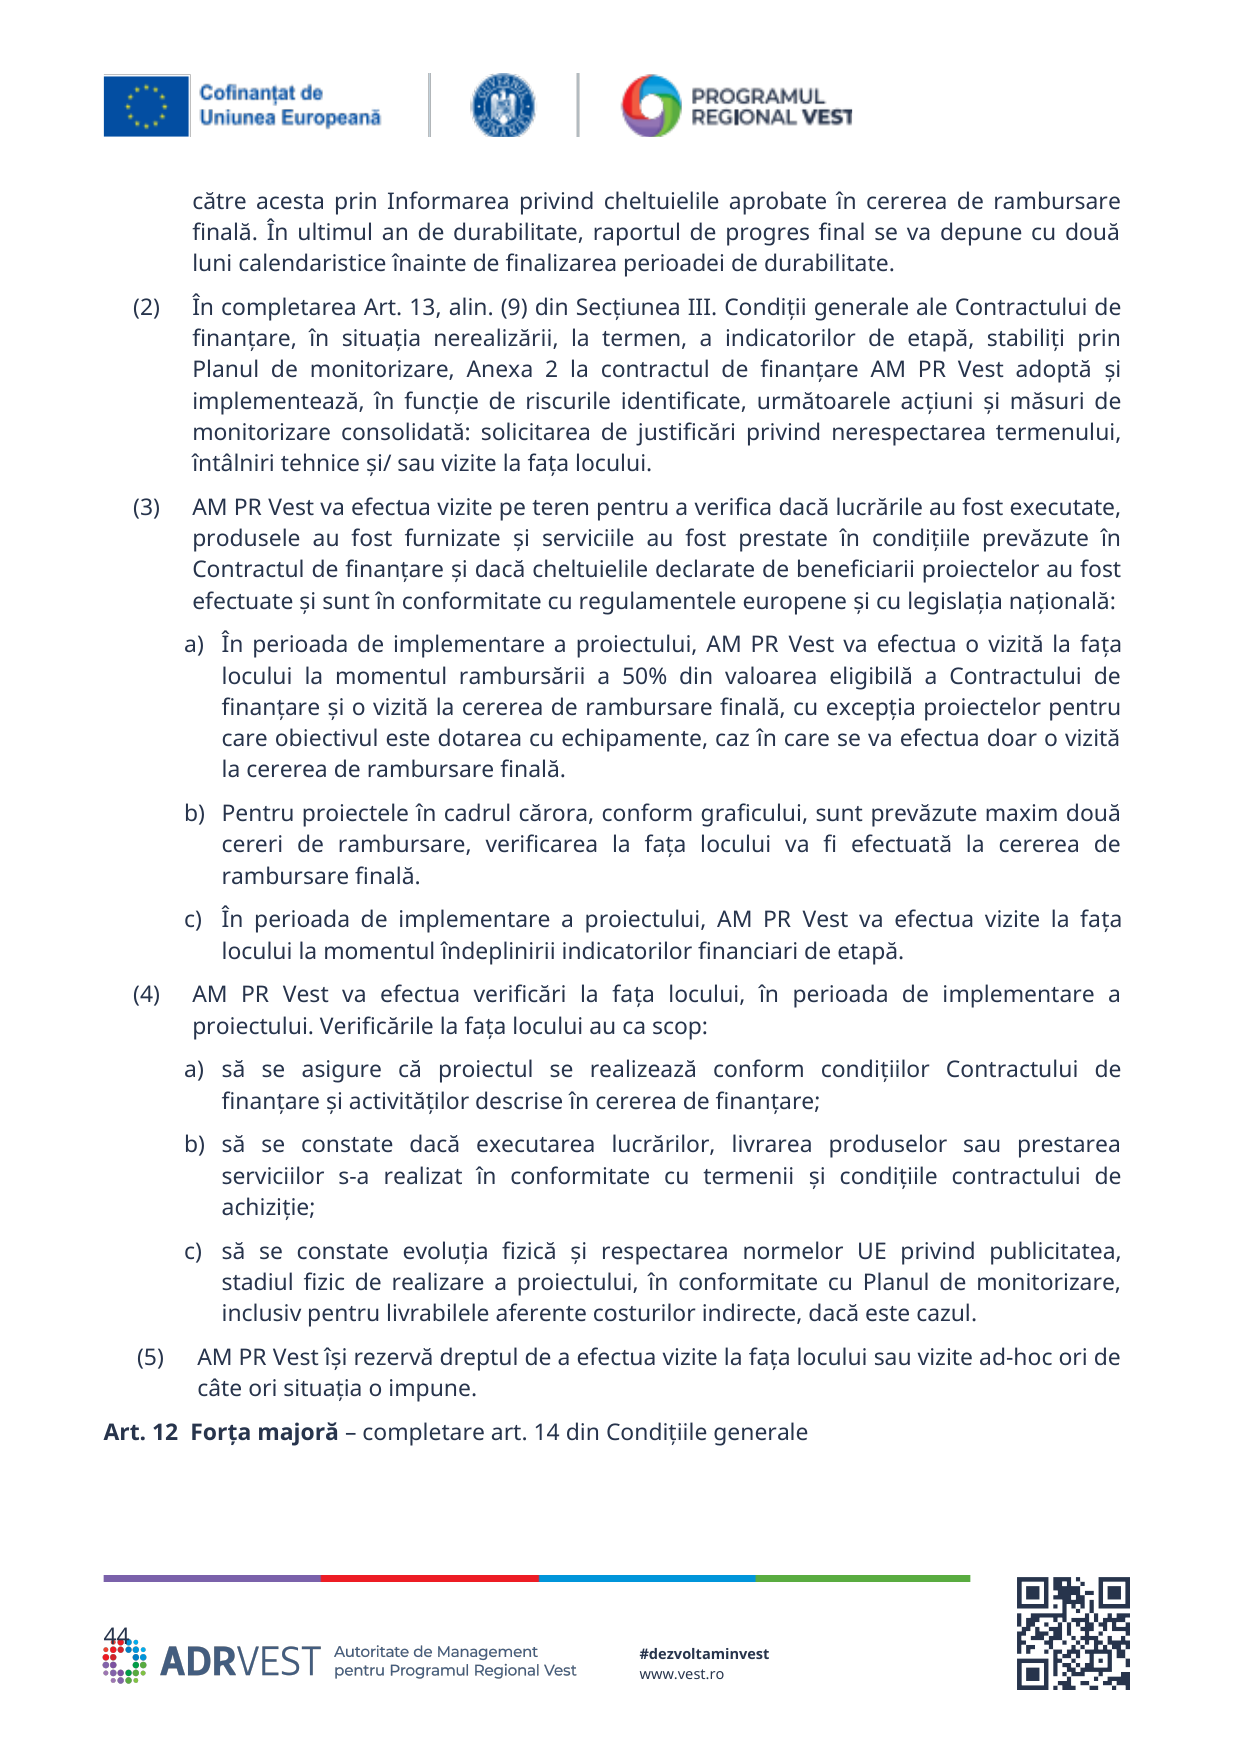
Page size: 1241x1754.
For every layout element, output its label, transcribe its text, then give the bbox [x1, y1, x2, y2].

list AM PR Vest va efectua vizite pe teren pentru a verifica dacă lucrările au fost executate, produsele au fost furnizate şi serviciile au fost prestate în condițiile prevăzute în Contractul de finanțare şi dacă cheltuielile declarate de beneficiarii proiectelor au fost efectuate şi sunt în conformitate cu regulamentele europene şi cu legislaţia naţională: [133, 491, 1122, 616]
picture [1008, 1568, 1139, 1699]
list să se asigure că proiectul se realizează conform condiţiilor Contractului de finanțare şi activităţilor descrise în cererea de finanţare; [184, 1053, 1122, 1116]
list AM PR Vest va efectua verificări la faţa locului, în perioada de implementare a proiectului. Verificările la fața locului au ca scop: [133, 978, 1122, 1041]
picture [93, 1636, 582, 1687]
list În perioada de implementare a proiectului, AM PR Vest va efectua vizite la faţa locului la momentul îndeplinirii indicatorilor financiari de etapă. [184, 903, 1122, 966]
list AM PR Vest își rezervă dreptul de a efectua vizite la fața locului sau vizite ad-hoc ori de câte ori situația o impune. [137, 1341, 1122, 1403]
list Pentru proiectele în cadrul cărora, conform graficului, sunt prevăzute maxim două cereri de rambursare, verificarea la fața locului va fi efectuată la cererea de rambursare finală. [184, 797, 1122, 891]
list În completarea Art. 13, alin. (9) din Secțiunea III. Condiții generale ale Contractului de finanțare, în situaţia nerealizării, la termen, a indicatorilor de etapă, stabiliți prin Planul de monitorizare, Anexa 2 la contractul de finanțare AM PR Vest adoptă şi implementează, în funcţie de riscurile identificate, următoarele acţiuni şi măsuri de monitorizare consolidată: solicitarea de justificări privind nerespectarea termenului, întâlniri tehnice și/ sau vizite la fața locului. [133, 291, 1122, 478]
list să se constate evoluţia fizică şi respectarea normelor UE privind publicitatea, stadiul fizic de realizare a proiectului, în conformitate cu Planul de monitorizare, inclusiv pentru livrabilele aferente costurilor indirecte, dacă este cazul. [184, 1234, 1122, 1328]
list În perioada de implementare a proiectului, AM PR Vest va efectua o vizită la faţa locului la momentul rambursării a 50% din valoarea eligibilă a Contractului de finanţare şi o vizită la cererea de rambursare finală, cu excepția proiectelor pentru care obiectivul este dotarea cu echipamente, caz în care se va efectua doar o vizită la cererea de rambursare finală. [184, 628, 1122, 784]
text Art. 12 Forța majoră – completare art. 14 din Condițiile generale [103, 1416, 1122, 1447]
list să se constate dacă executarea lucrărilor, livrarea produselor sau prestarea serviciilor s-a realizat în conformitate cu termenii şi condiţiile contractului de achiziție; [184, 1128, 1122, 1222]
